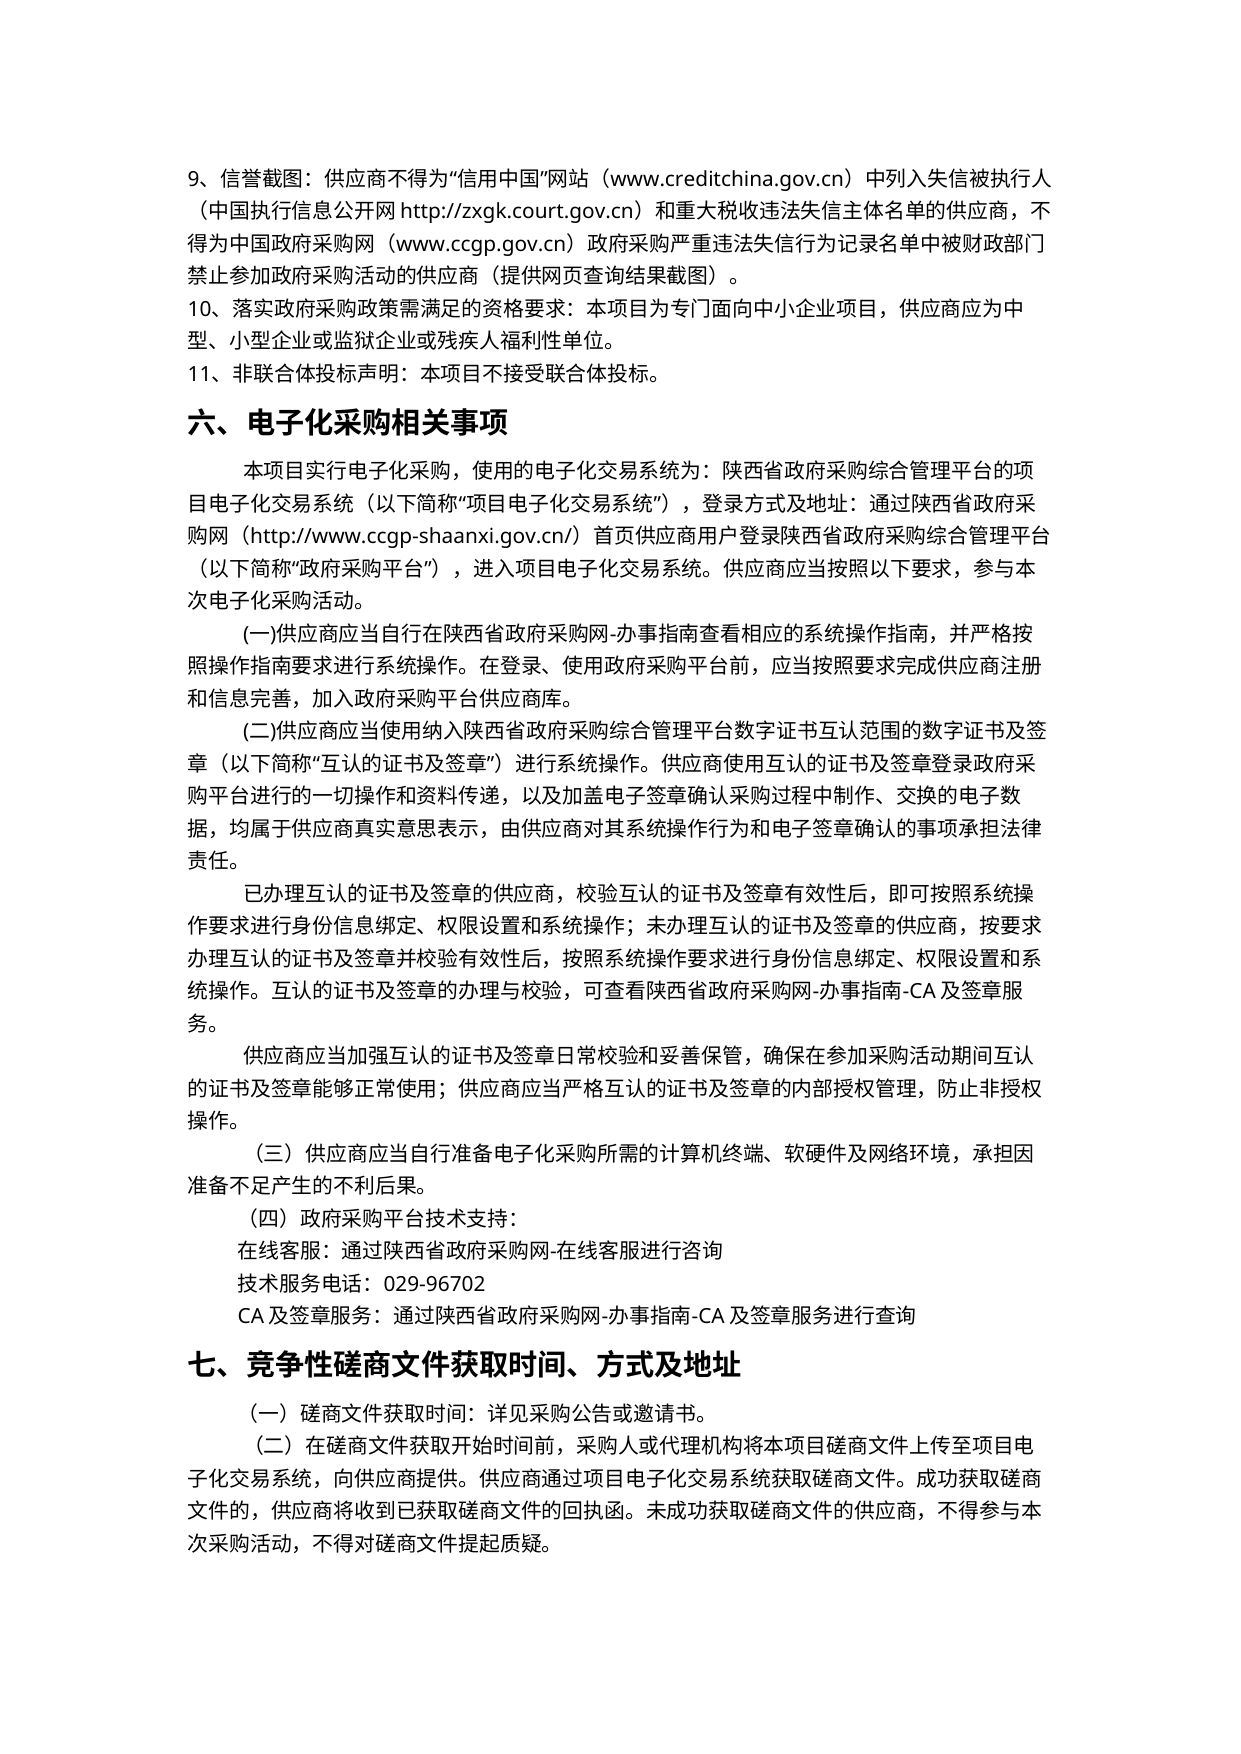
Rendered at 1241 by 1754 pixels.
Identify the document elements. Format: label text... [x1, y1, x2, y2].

text (一)供应商应当自行在陕西省政府采购网-办事指南查看相应的系统操作指南，并严格按照操作指南要求进行系统操作。在登录、使用政府采购平台前，应当按照要求完成供应商注册和信息完善，加入政府采购平台供应商库。 [187, 617, 1053, 714]
text 10、落实政府采购政策需满足的资格要求：本项目为专门面向中小企业项目，供应商应为中型、小型企业或监狱企业或残疾人福利性单位。 [187, 292, 1053, 357]
text （二）在磋商文件获取开始时间前，采购人或代理机构将本项目磋商文件上传至项目电子化交易系统，向供应商提供。供应商通过项目电子化交易系统获取磋商文件。成功获取磋商文件的，供应商将收到已获取磋商文件的回执函。未成功获取磋商文件的供应商，不得参与本次采购活动，不得对磋商文件提起质疑。 [187, 1429, 1053, 1559]
text 技术服务电话：029-96702 [187, 1267, 1053, 1299]
text 在线客服：通过陕西省政府采购网-在线客服进行咨询 [187, 1234, 1053, 1267]
text 六、电子化采购相关事项 [187, 389, 1053, 454]
text （四）政府采购平台技术支持： [187, 1202, 1053, 1234]
text 9、信誉截图：供应商不得为“信用中国”网站（www.creditchina.gov.cn）中列入失信被执行人（中国执行信息公开网http://zxgk.court.gov.cn）和重大税收违法失信主体名单的供应商，不得为中国政府采购网（www.ccgp.gov.cn）政府采购严重违法失信行为记录名单中被财政部门禁止参加政府采购活动的供应商（提供网页查询结果截图）。 [187, 162, 1053, 292]
text 本项目实行电子化采购，使用的电子化交易系统为：陕西省政府采购综合管理平台的项目电子化交易系统（以下简称“项目电子化交易系统”），登录方式及地址：通过陕西省政府采购网（http://www.ccgp-shaanxi.gov.cn/）首页供应商用户登录陕西省政府采购综合管理平台（以下简称“政府采购平台”），进入项目电子化交易系统。供应商应当按照以下要求，参与本次电子化采购活动。 [187, 454, 1053, 617]
text 供应商应当加强互认的证书及签章日常校验和妥善保管，确保在参加采购活动期间互认的证书及签章能够正常使用；供应商应当严格互认的证书及签章的内部授权管理，防止非授权操作。 [187, 1039, 1053, 1137]
text （三）供应商应当自行准备电子化采购所需的计算机终端、软硬件及网络环境，承担因准备不足产生的不利后果。 [187, 1137, 1053, 1202]
text 11、非联合体投标声明：本项目不接受联合体投标。 [187, 357, 1053, 389]
text 七、竞争性磋商文件获取时间、方式及地址 [187, 1332, 1053, 1397]
text 已办理互认的证书及签章的供应商，校验互认的证书及签章有效性后，即可按照系统操作要求进行身份信息绑定、权限设置和系统操作；未办理互认的证书及签章的供应商，按要求办理互认的证书及签章并校验有效性后，按照系统操作要求进行身份信息绑定、权限设置和系统操作。互认的证书及签章的办理与校验，可查看陕西省政府采购网-办事指南-CA及签章服务。 [187, 877, 1053, 1039]
text CA及签章服务：通过陕西省政府采购网-办事指南-CA及签章服务进行查询 [187, 1299, 1053, 1332]
text （一）磋商文件获取时间：详见采购公告或邀请书。 [187, 1397, 1053, 1429]
text (二)供应商应当使用纳入陕西省政府采购综合管理平台数字证书互认范围的数字证书及签章（以下简称“互认的证书及签章”）进行系统操作。供应商使用互认的证书及签章登录政府采购平台进行的一切操作和资料传递，以及加盖电子签章确认采购过程中制作、交换的电子数据，均属于供应商真实意思表示，由供应商对其系统操作行为和电子签章确认的事项承担法律责任。 [187, 714, 1053, 877]
